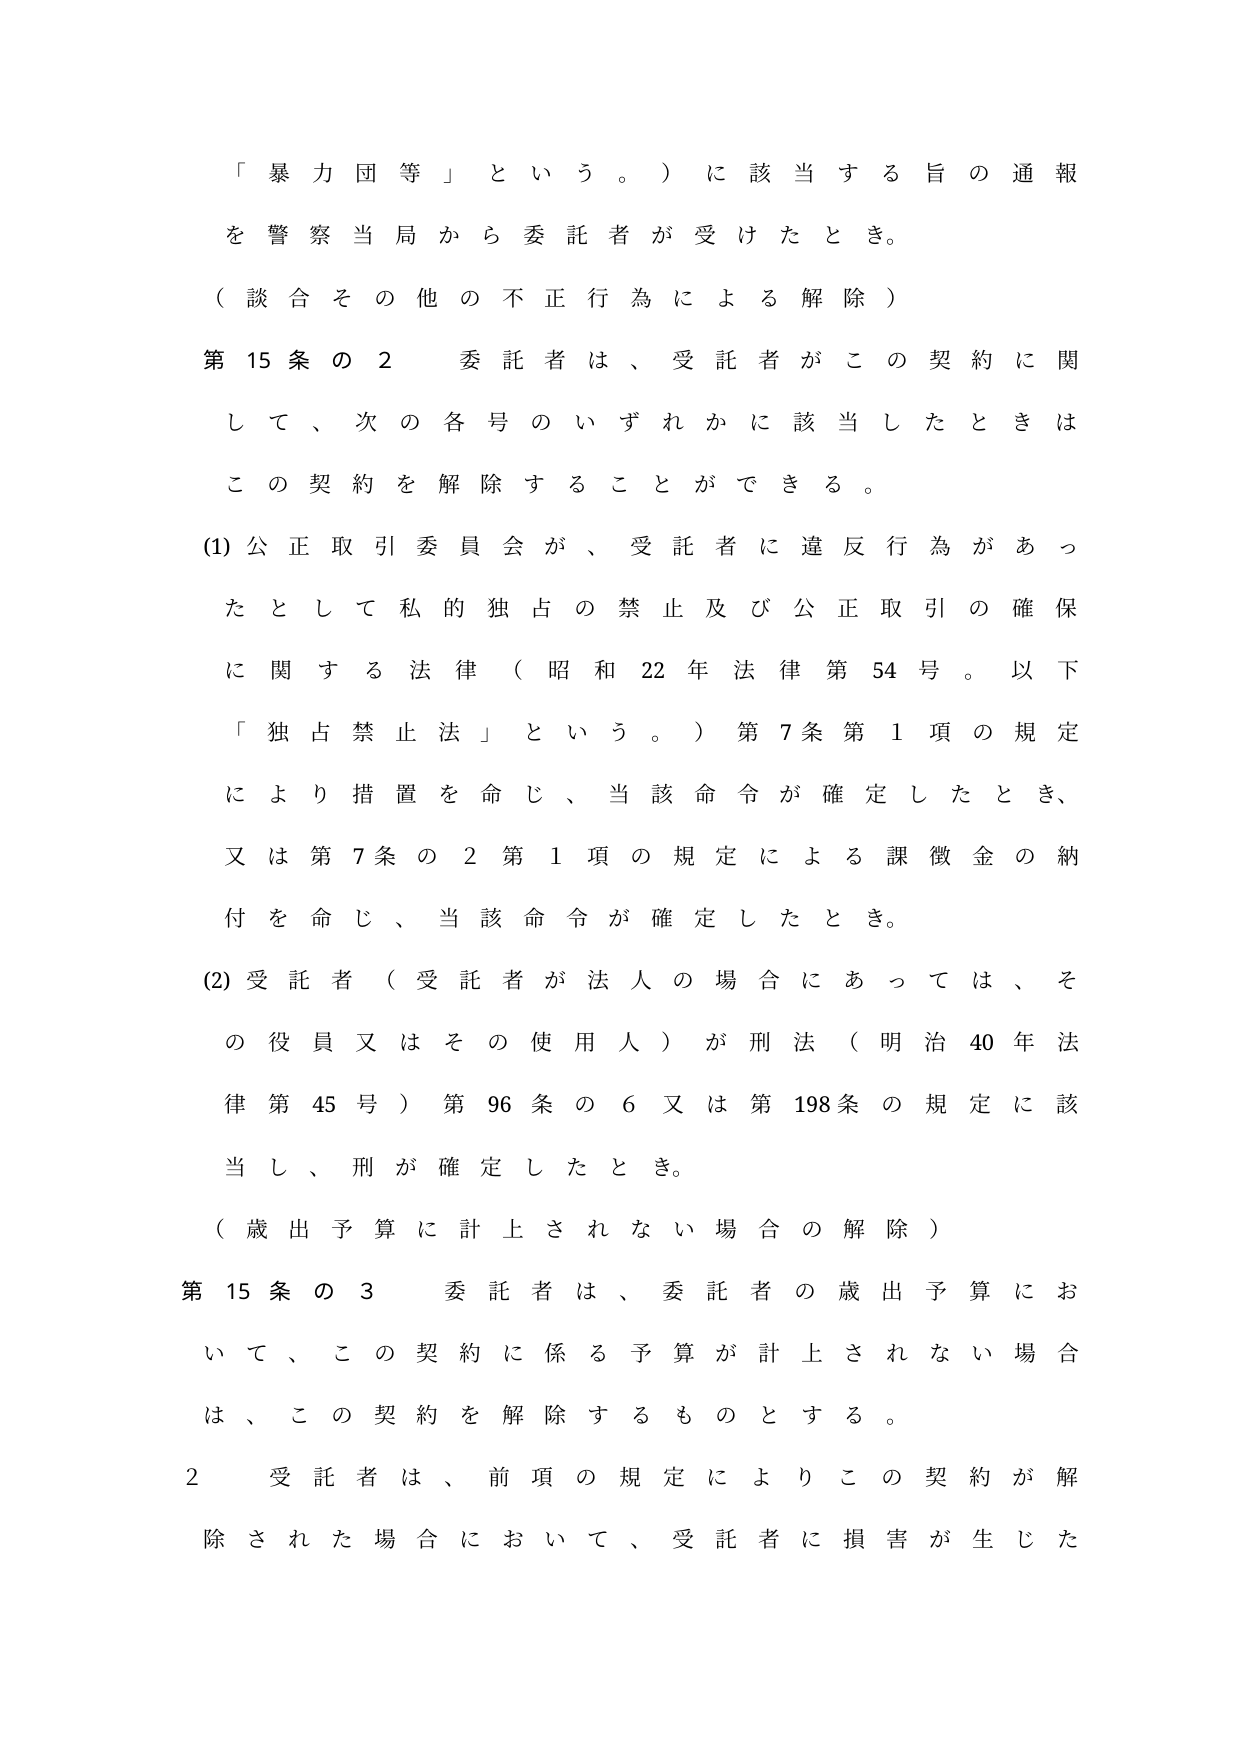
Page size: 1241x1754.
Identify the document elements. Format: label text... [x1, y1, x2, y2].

text (1) 公正取引委員会が、受託者に違反行為があったとして私的独占の禁止及び公正取引の確保に関する法律（昭和22年法律第54号。以下「独占禁止法」という。）第7条第１項の規定により措置を命じ、当該命令が確定したとき、又は第7条の２第１項の規定による課徴金の納付を命じ、当該命令が確定したとき。 [203, 514, 1100, 948]
text （歳出予算に計上されない場合の解除） [182, 1197, 1100, 1259]
text 第15条の３ 委託者は、委託者の歳出予算において、この契約に係る予算が計上されない場合は、この契約を解除するものとする。 [182, 1259, 1100, 1445]
text 第15条の２ 委託者は、受託者がこの契約に関して、次の各号のいずれかに該当したときは、この契約を解除することができる。 [185, 327, 1100, 514]
text （談合その他の不正行為による解除） [182, 265, 1100, 327]
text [182, 1445, 1100, 1569]
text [203, 141, 1100, 265]
text (2) 受託者（受託者が法人の場合にあっては、その役員又はその使用人）が刑法（明治40年法律第45号）第96条の６又は第198条の規定に該当し、刑が確定したとき。 [203, 948, 1100, 1197]
